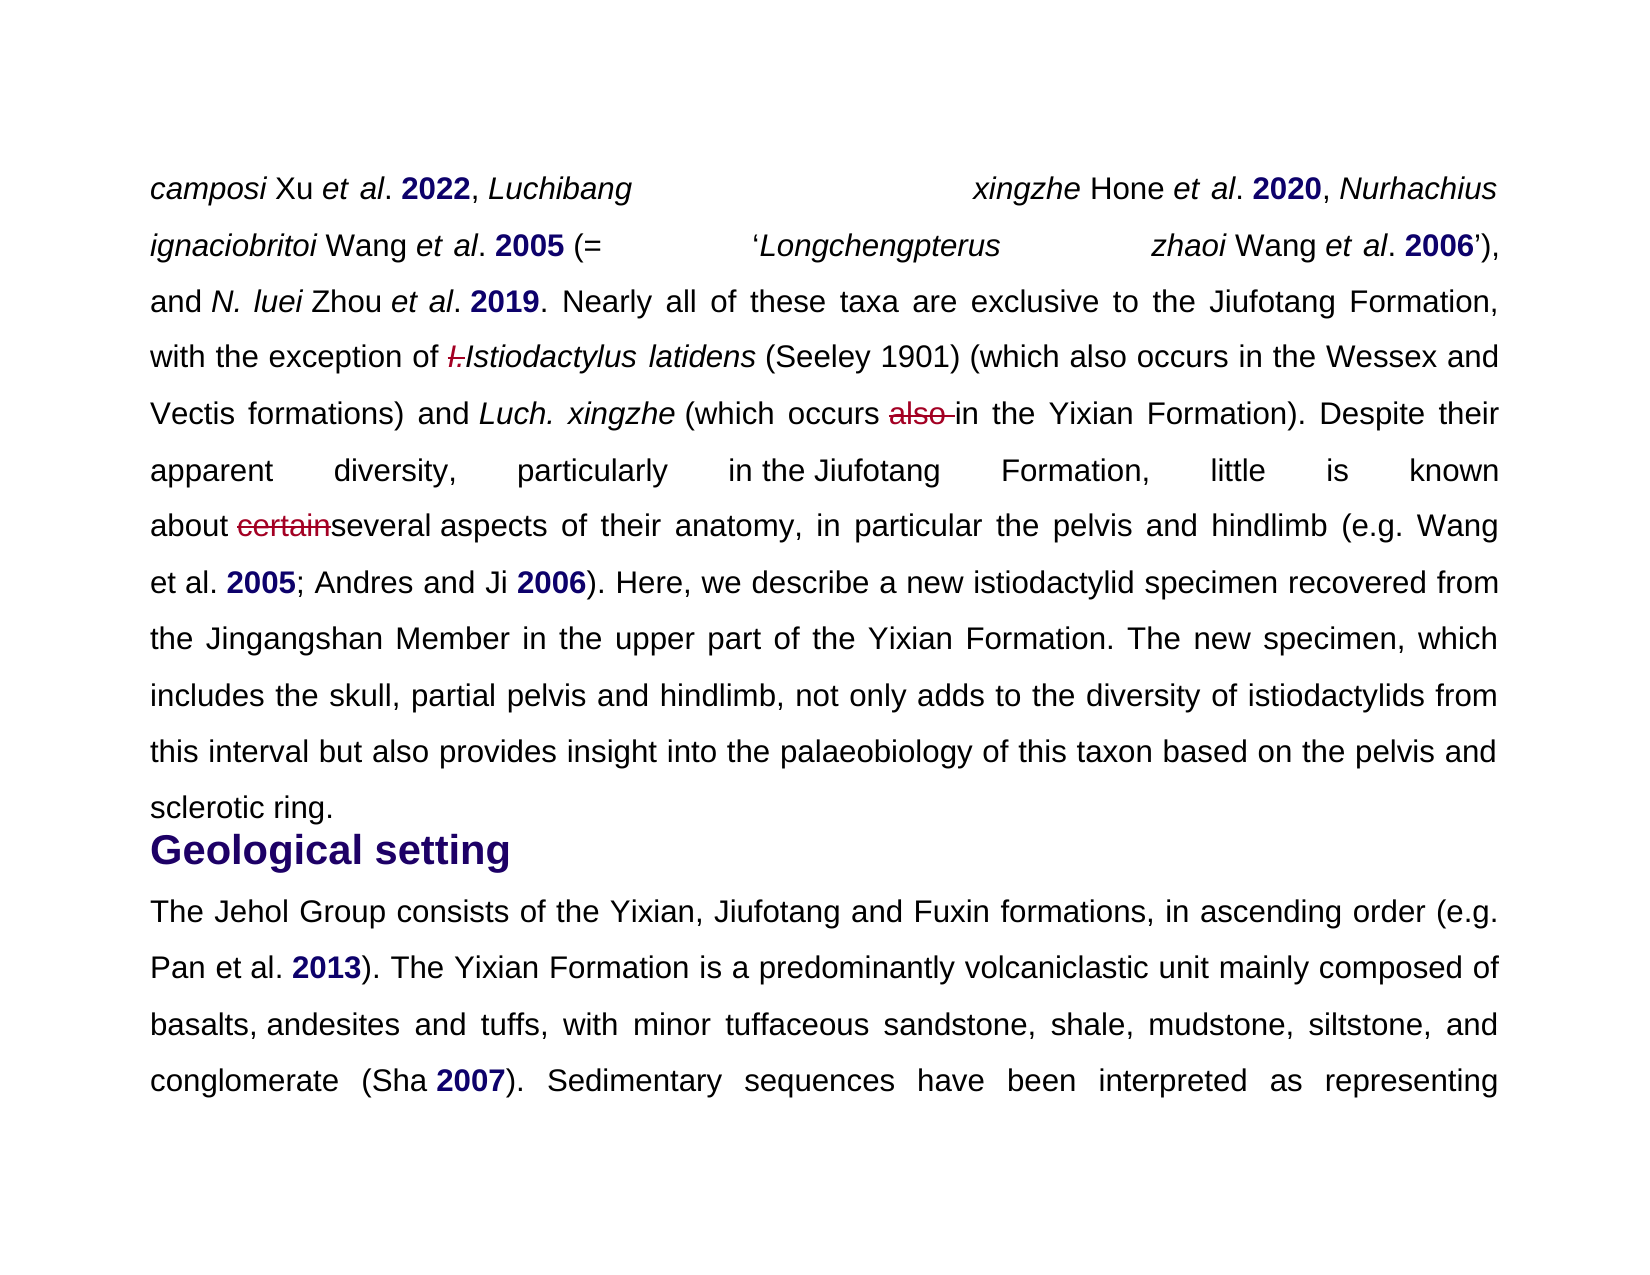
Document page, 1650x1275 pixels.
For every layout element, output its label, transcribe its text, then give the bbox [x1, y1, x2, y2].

text Geological setting [150, 825, 1500, 873]
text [150, 873, 1500, 1098]
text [150, 150, 1500, 825]
